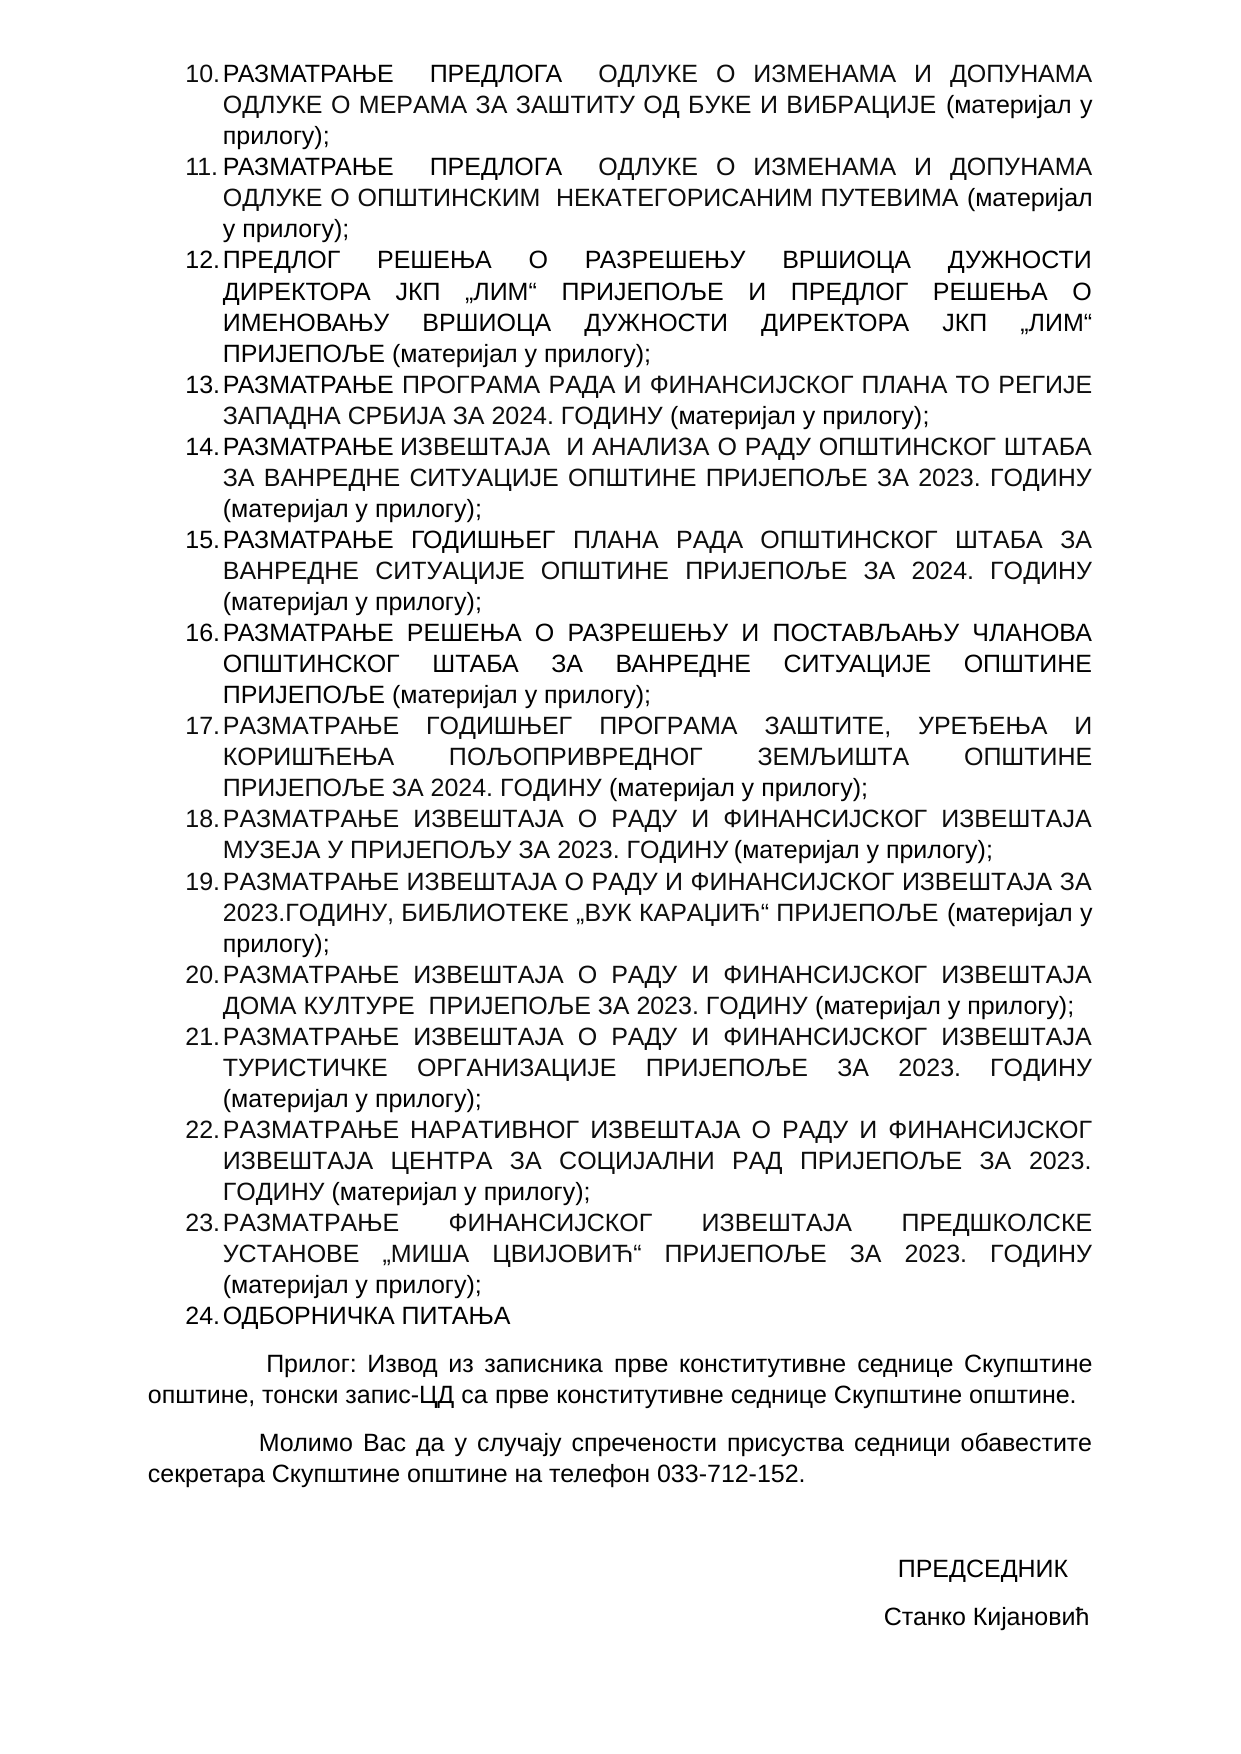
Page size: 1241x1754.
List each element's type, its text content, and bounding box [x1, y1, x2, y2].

list ПРЕДЛОГ РЕШЕЊА О РАЗРЕШЕЊУ ВРШИОЦА ДУЖНОСТИ ДИРЕКТОРА ЈКП „ЛИМ“ ПРИЈЕПОЉЕ И ПРЕДЛОГ РЕШЕЊА О ИМЕНОВАЊУ ВРШИОЦА ДУЖНОСТИ ДИРЕКТОРА ЈКП „ЛИМ“ ПРИЈЕПОЉЕ (материјал у прилогу); [185, 245, 1093, 367]
list РАЗМАТРАЊЕ РЕШЕЊА О РАЗРЕШЕЊУ И ПОСТАВЉАЊУ ЧЛАНОВА ОПШТИНСКОГ ШТАБА ЗА ВАНРЕДНЕ СИТУАЦИЈЕ ОПШТИНЕ ПРИЈЕПОЉЕ (материјал у прилогу); [185, 618, 1093, 709]
list РАЗМАТРАЊЕ ФИНАНСИЈСКОГ ИЗВЕШТАЈА ПРЕДШКОЛСКЕ УСТАНОВЕ „МИША ЦВИЈОВИЋ“ ПРИЈЕПОЉЕ ЗА 2023. ГОДИНУ (материјал у прилогу); [185, 1208, 1093, 1299]
list РАЗМАТРАЊЕ ИЗВЕШТАЈА И АНАЛИЗА О РАДУ ОПШТИНСКОГ ШТАБА ЗА ВАНРЕДНЕ СИТУАЦИЈЕ ОПШТИНЕ ПРИЈЕПОЉЕ ЗА 2023. ГОДИНУ (материјал у прилогу); [185, 432, 1093, 522]
list РАЗМАТРАЊЕ НАРАТИВНОГ ИЗВЕШТАЈА О РАДУ И ФИНАНСИЈСКОГ ИЗВЕШТАЈА ЦЕНТРА ЗА СОЦИЈАЛНИ РАД ПРИЈЕПОЉЕ ЗА 2023. ГОДИНУ (материјал у прилогу); [185, 1115, 1093, 1206]
text ПРЕДСЕДНИК [148, 1554, 1093, 1583]
text Станко Кијановић [148, 1602, 1093, 1631]
list ОДБОРНИЧКА ПИТАЊА [185, 1301, 1093, 1330]
list РАЗМАТРАЊЕ ИЗВЕШТАЈА О РАДУ И ФИНАНСИЈСКОГ ИЗВЕШТАЈА ТУРИСТИЧКЕ ОРГАНИЗАЦИЈЕ ПРИЈЕПОЉЕ ЗА 2023. ГОДИНУ (материјал у прилогу); [185, 1022, 1093, 1113]
list РАЗМАТРАЊЕ ИЗВЕШТАЈА О РАДУ И ФИНАНСИЈСКОГ ИЗВЕШТАЈА ДОМА КУЛТУРЕ ПРИЈЕПОЉЕ ЗА 2023. ГОДИНУ (материјал у прилогу); [185, 960, 1093, 1019]
list РАЗМАТРАЊЕ ГОДИШЊЕГ ПРОГРАМА ЗАШТИТЕ, УРЕЂЕЊА И КОРИШЋЕЊА ПОЉОПРИВРЕДНОГ ЗЕМЉИШТА ОПШТИНЕ ПРИЈЕПОЉЕ ЗА 2024. ГОДИНУ (материјал у прилогу); [185, 711, 1093, 802]
text Молимо Вас да у случају спречености присуства седници обавестите секретара Скупштине општине на телефон 033-712-152. [148, 1428, 1093, 1487]
list РАЗМАТРАЊЕ ПРОГРАМА РАДА И ФИНАНСИЈСКОГ ПЛАНА ТО РЕГИЈЕ ЗАПАДНА СРБИЈА ЗА 2024. ГОДИНУ (материјал у прилогу); [185, 369, 1093, 429]
list РАЗМАТРАЊЕ ИЗВЕШТАЈА О РАДУ И ФИНАНСИЈСКОГ ИЗВЕШТАЈА МУЗЕЈА У ПРИЈЕПОЉУ ЗА 2023. ГОДИНУ (материјал у прилогу); [185, 804, 1093, 864]
list РАЗМАТРАЊЕ ПРЕДЛОГА ОДЛУКЕ О ИЗМЕНАМА И ДОПУНАМА ОДЛУКЕ О ОПШТИНСКИМ НЕКАТЕГОРИСАНИМ ПУТЕВИМА (материјал у прилогу); [185, 152, 1093, 243]
text Прилог: Извод из записника прве конститутивне седнице Скупштине општине, тонски запис-ЦД са прве конститутивне седнице Скупштине општине. [148, 1349, 1093, 1409]
list РАЗМАТРАЊЕ ГОДИШЊЕГ ПЛАНА РАДА ОПШТИНСКОГ ШТАБА ЗА ВАНРЕДНЕ СИТУАЦИЈЕ ОПШТИНЕ ПРИЈЕПОЉЕ ЗА 2024. ГОДИНУ (материјал у прилогу); [185, 525, 1093, 616]
list РАЗМАТРАЊЕ ИЗВЕШТАЈА О РАДУ И ФИНАНСИЈСКОГ ИЗВЕШТАЈА ЗА 2023.ГОДИНУ, БИБЛИОТЕКЕ „ВУК КАРАЏИЋ“ ПРИЈЕПОЉЕ (материјал у прилогу); [185, 867, 1093, 957]
list РАЗМАТРАЊЕ ПРЕДЛОГА ОДЛУКЕ О ИЗМЕНАМА И ДОПУНАМА ОДЛУКЕ О МЕРАМА ЗА ЗАШТИТУ ОД БУКЕ И ВИБРАЦИЈЕ (материјал у прилогу); [185, 59, 1093, 150]
